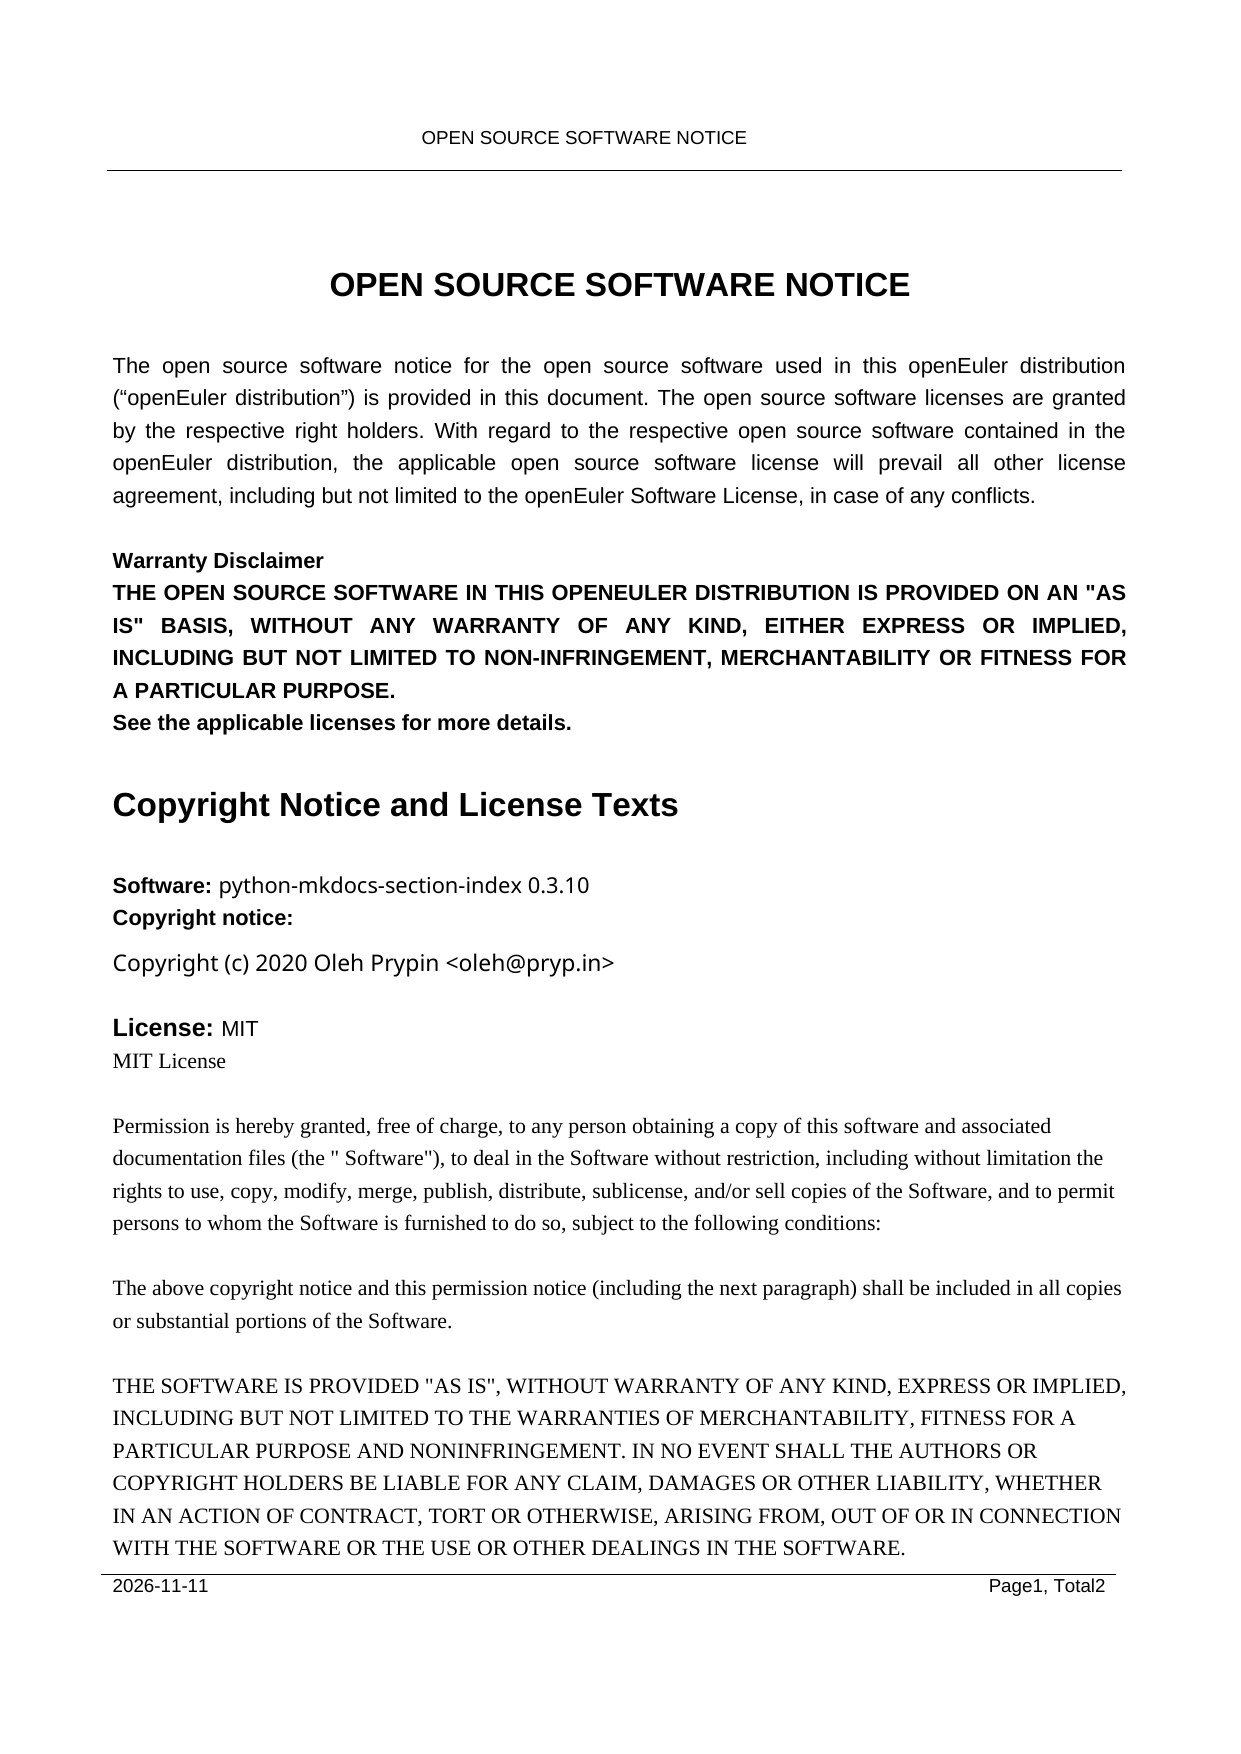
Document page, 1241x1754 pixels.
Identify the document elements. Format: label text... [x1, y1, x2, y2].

text Copyright Notice and License Texts [112, 771, 1128, 836]
text Copyright notice: [112, 901, 1128, 934]
text THE OPEN SOURCE SOFTWARE IN THIS OPENEULER DISTRIBUTION IS PROVIDED ON AN "AS IS" BASIS, WITHOUT ANY WARRANTY OF ANY KIND, EITHER EXPRESS OR IMPLIED, INCLUDING BUT NOT LIMITED TO NON-INFRINGEMENT, MERCHANTABILITY OR FITNESS FOR A PARTICULAR PURPOSE. See the applicable licenses for more details. [112, 576, 1128, 739]
text The open source software notice for the open source software used in this openEuler distribution (“openEuler distribution”) is provided in this document. The open source software licenses are granted by the respective right holders. With regard to the respective open source software contained in the openEuler distribution, the applicable open source software license will prevail all other license agreement, including but not limited to the openEuler Software License, in case of any conflicts. [112, 349, 1128, 511]
text OPEN SOURCE SOFTWARE NOTICE [112, 251, 1128, 316]
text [112, 1044, 1128, 1564]
text Warranty Disclaimer [112, 544, 1128, 576]
text License: MIT [112, 1012, 1128, 1044]
title Software: python-mkdocs-section-index 0.3.10 [112, 869, 1128, 901]
text Copyright (c) 2020 Oleh Prypin <oleh@pryp.in> [112, 947, 1128, 1012]
